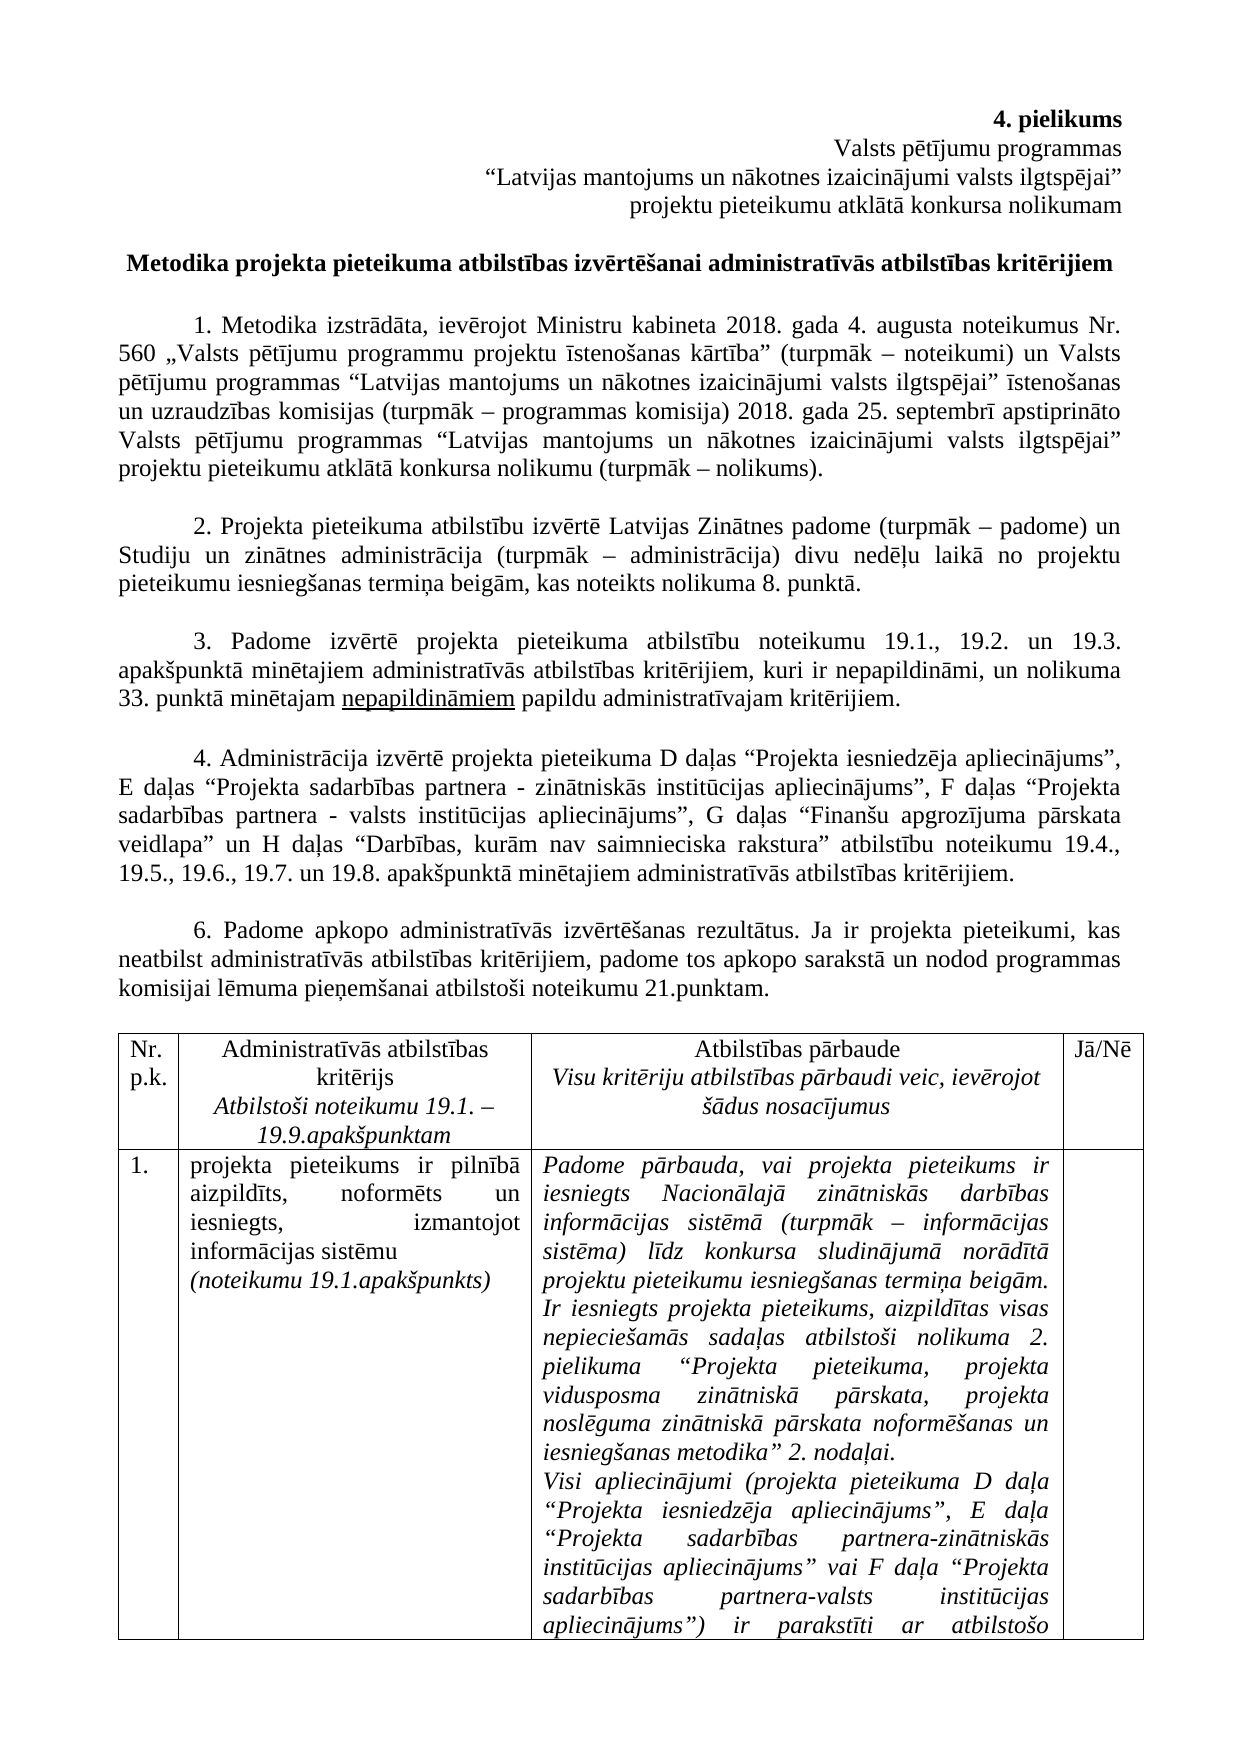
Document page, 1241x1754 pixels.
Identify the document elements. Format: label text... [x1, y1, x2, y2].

text projektu pieteikumu atklātā konkursa nolikumam [118, 191, 1122, 219]
text 2. Projekta pieteikuma atbilstību izvērtē Latvijas Zinātnes padome (turpmāk – padome) un Studiju un zinātnes administrācija (turpmāk – administrācija) divu nedēļu laikā no projektu pieteikumu iesniegšanas termiņa beigām, kas noteikts nolikuma 8. punktā. [118, 511, 1122, 597]
text 1. Metodika izstrādāta, ievērojot Ministru kabineta 2018. gada 4. augusta noteikumus Nr. 560 „Valsts pētījumu programmu projektu īstenošanas kārtība” (turpmāk – noteikumi) un Valsts pētījumu programmas “Latvijas mantojums un nākotnes izaicinājumi valsts ilgtspējai” īstenošanas un uzraudzības komisijas (turpmāk – programmas komisija) 2018. gada 25. septembrī apstiprināto Valsts pētījumu programmas “Latvijas mantojums un nākotnes izaicinājumi valsts ilgtspējai” projektu pieteikumu atklātā konkursa nolikumu (turpmāk – nolikums). [118, 310, 1122, 482]
table_header Nr. p.k. [119, 1034, 178, 1149]
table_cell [179, 1150, 531, 1638]
table_header Jā/Nē [1064, 1034, 1143, 1149]
text 4. pielikums [118, 104, 1122, 133]
text Metodika projekta pieteikuma atbilstības izvērtēšanai administratīvās atbilstības kritērijiem [118, 248, 1122, 277]
table_header Atbilstības pārbaude Visu kritēriju atbilstības pārbaudi veic, ievērojot šādus nosacījumus [532, 1034, 1063, 1149]
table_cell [532, 1150, 1063, 1638]
table_header Administratīvās atbilstības kritērijs Atbilstoši noteikumu 19.1. – 19.9.apakšpunktam [179, 1034, 531, 1149]
text 6. Padome apkopo administratīvās izvērtēšanas rezultātus. Ja ir projekta pieteikumi, kas neatbilst administratīvās atbilstības kritērijiem, padome tos apkopo sarakstā un nodod programmas komisijai lēmuma pieņemšanai atbilstoši noteikumu 21.punktam. [118, 915, 1122, 1002]
text Valsts pētījumu programmas [118, 133, 1122, 162]
text 3. Padome izvērtē projekta pieteikuma atbilstību noteikumu 19.1., 19.2. un 19.3. apakšpunktā minētajiem administratīvās atbilstības kritērijiem, kuri ir nepapildināmi, un nolikuma 33. punktā minētajam nepapildināmiem papildu administratīvajam kritērijiem. [118, 626, 1122, 712]
text “Latvijas mantojums un nākotnes izaicinājumi valsts ilgtspējai” [118, 162, 1122, 191]
table_cell [1064, 1150, 1143, 1638]
text 4. Administrācija izvērtē projekta pieteikuma D daļas “Projekta iesniedzēja apliecinājums”, E daļas “Projekta sadarbības partnera - zinātniskās institūcijas apliecinājums”, F daļas “Projekta sadarbības partnera - valsts institūcijas apliecinājums”, G daļas “Finanšu apgrozījuma pārskata veidlapa” un H daļas “Darbības, kurām nav saimnieciska rakstura” atbilstību noteikumu 19.4., 19.5., 19.6., 19.7. un 19.8. apakšpunktā minētajiem administratīvās atbilstības kritērijiem. [118, 743, 1122, 887]
table_cell 1. [119, 1150, 178, 1638]
